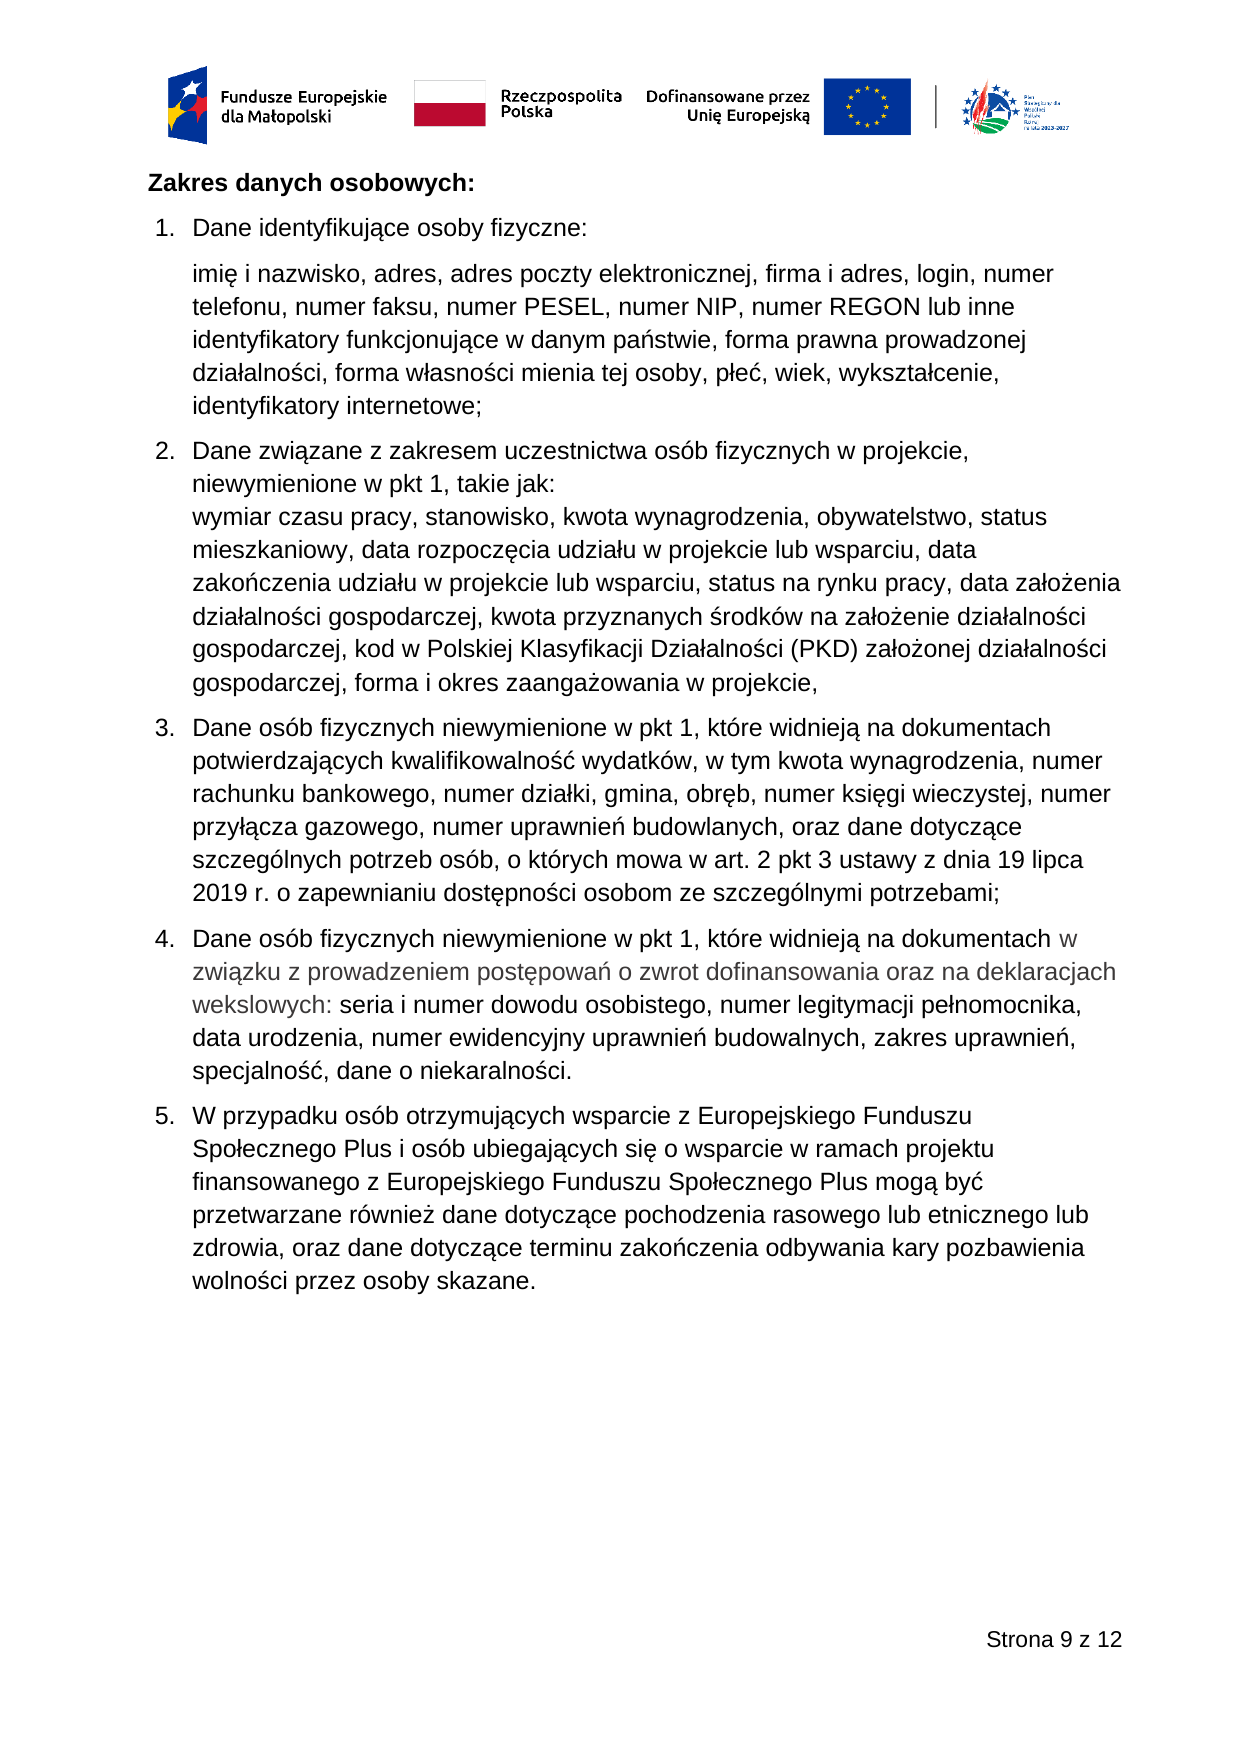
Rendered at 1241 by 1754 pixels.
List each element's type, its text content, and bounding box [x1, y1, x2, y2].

list Dane osób fizycznych niewymienione w pkt 1, które widnieją na dokumentach potwierdzających kwalifikowalność wydatków, w tym kwota wynagrodzenia, numer rachunku bankowego, numer działki, gmina, obręb, numer księgi wieczystej, numer przyłącza gazowego, numer uprawnień budowlanych, oraz dane dotyczące szczególnych potrzeb osób, o których mowa w art. 2 pkt 3 ustawy z dnia 19 lipca 2019 r. o zapewnianiu dostępności osobom ze szczególnymi potrzebami; [154, 713, 1122, 907]
list wymiar czasu pracy, stanowisko, kwota wynagrodzenia, obywatelstwo, status mieszkaniowy, data rozpoczęcia udziału w projekcie lub wsparciu, data zakończenia udziału w projekcie lub wsparciu, status na rynku pracy, data założenia działalności gospodarczej, kwota przyznanych środków na założenie działalności gospodarczej, kod w Polskiej Klasyfikacji Działalności (PKD) założonej działalności gospodarczej, forma i okres zaangażowania w projekcie, [192, 502, 1122, 696]
picture [147, 44, 1093, 168]
text Zakres danych osobowych: [148, 168, 1122, 196]
list Dane osób fizycznych niewymienione w pkt 1, które widnieją na dokumentach w związku z prowadzeniem postępowań o zwrot dofinansowania oraz na deklaracjach wekslowych: seria i numer dowodu osobistego, numer legitymacji pełnomocnika, data urodzenia, numer ewidencyjny uprawnień budowalnych, zakres uprawnień, specjalność, dane o niekaralności. [154, 924, 1122, 1084]
list Dane związane z zakresem uczestnictwa osób fizycznych w projekcie, niewymienione w pkt 1, takie jak: [155, 436, 1122, 498]
list W przypadku osób otrzymujących wsparcie z Europejskiego Funduszu Społecznego Plus i osób ubiegających się o wsparcie w ramach projektu finansowanego z Europejskiego Funduszu Społecznego Plus mogą być przetwarzane również dane dotyczące pochodzenia rasowego lub etnicznego lub zdrowia, oraz dane dotyczące terminu zakończenia odbywania kary pozbawienia wolności przez osoby skazane. [154, 1101, 1122, 1295]
list imię i nazwisko, adres, adres poczty elektronicznej, firma i adres, login, numer telefonu, numer faksu, numer PESEL, numer NIP, numer REGON lub inne identyfikatory funkcjonujące w danym państwie, forma prawna prowadzonej działalności, forma własności mienia tej osoby, płeć, wiek, wykształcenie, identyfikatory internetowe; [192, 259, 1122, 419]
list Dane identyfikujące osoby fizyczne: [154, 213, 1122, 242]
